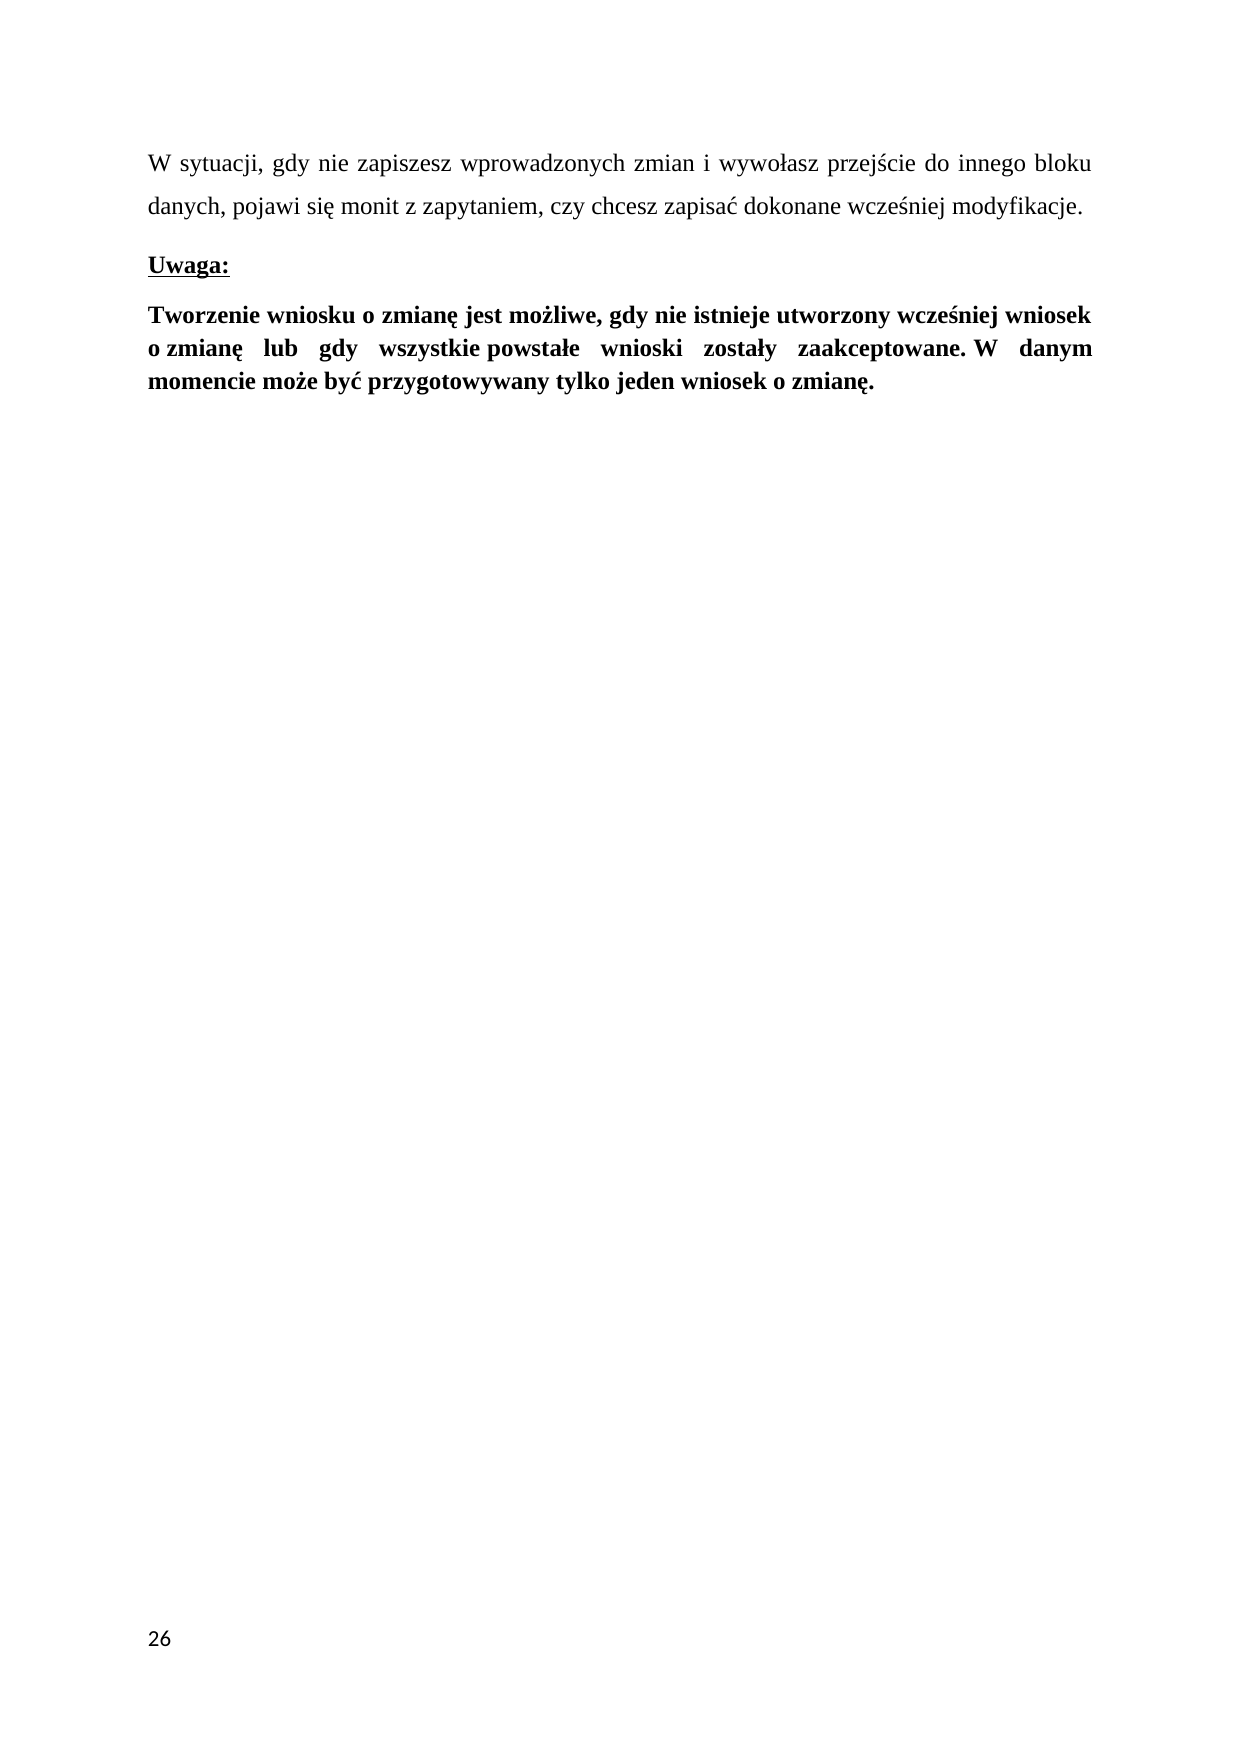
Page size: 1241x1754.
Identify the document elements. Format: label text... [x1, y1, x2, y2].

text Tworzenie wniosku o zmianę jest możliwe, gdy nie istnieje utworzony wcześniej wniosek o zmianę lub gdy wszystkie powstałe wnioski zostały zaakceptowane. W danym momencie może być przygotowywany tylko jeden wniosek o zmianę. [148, 300, 1092, 395]
text W sytuacji, gdy nie zapiszesz wprowadzonych zmian i wywołasz przejście do innego bloku danych, pojawi się monit z zapytaniem, czy chcesz zapisać dokonane wcześniej modyfikacje. [148, 148, 1092, 219]
text Uwaga: [148, 251, 1092, 279]
